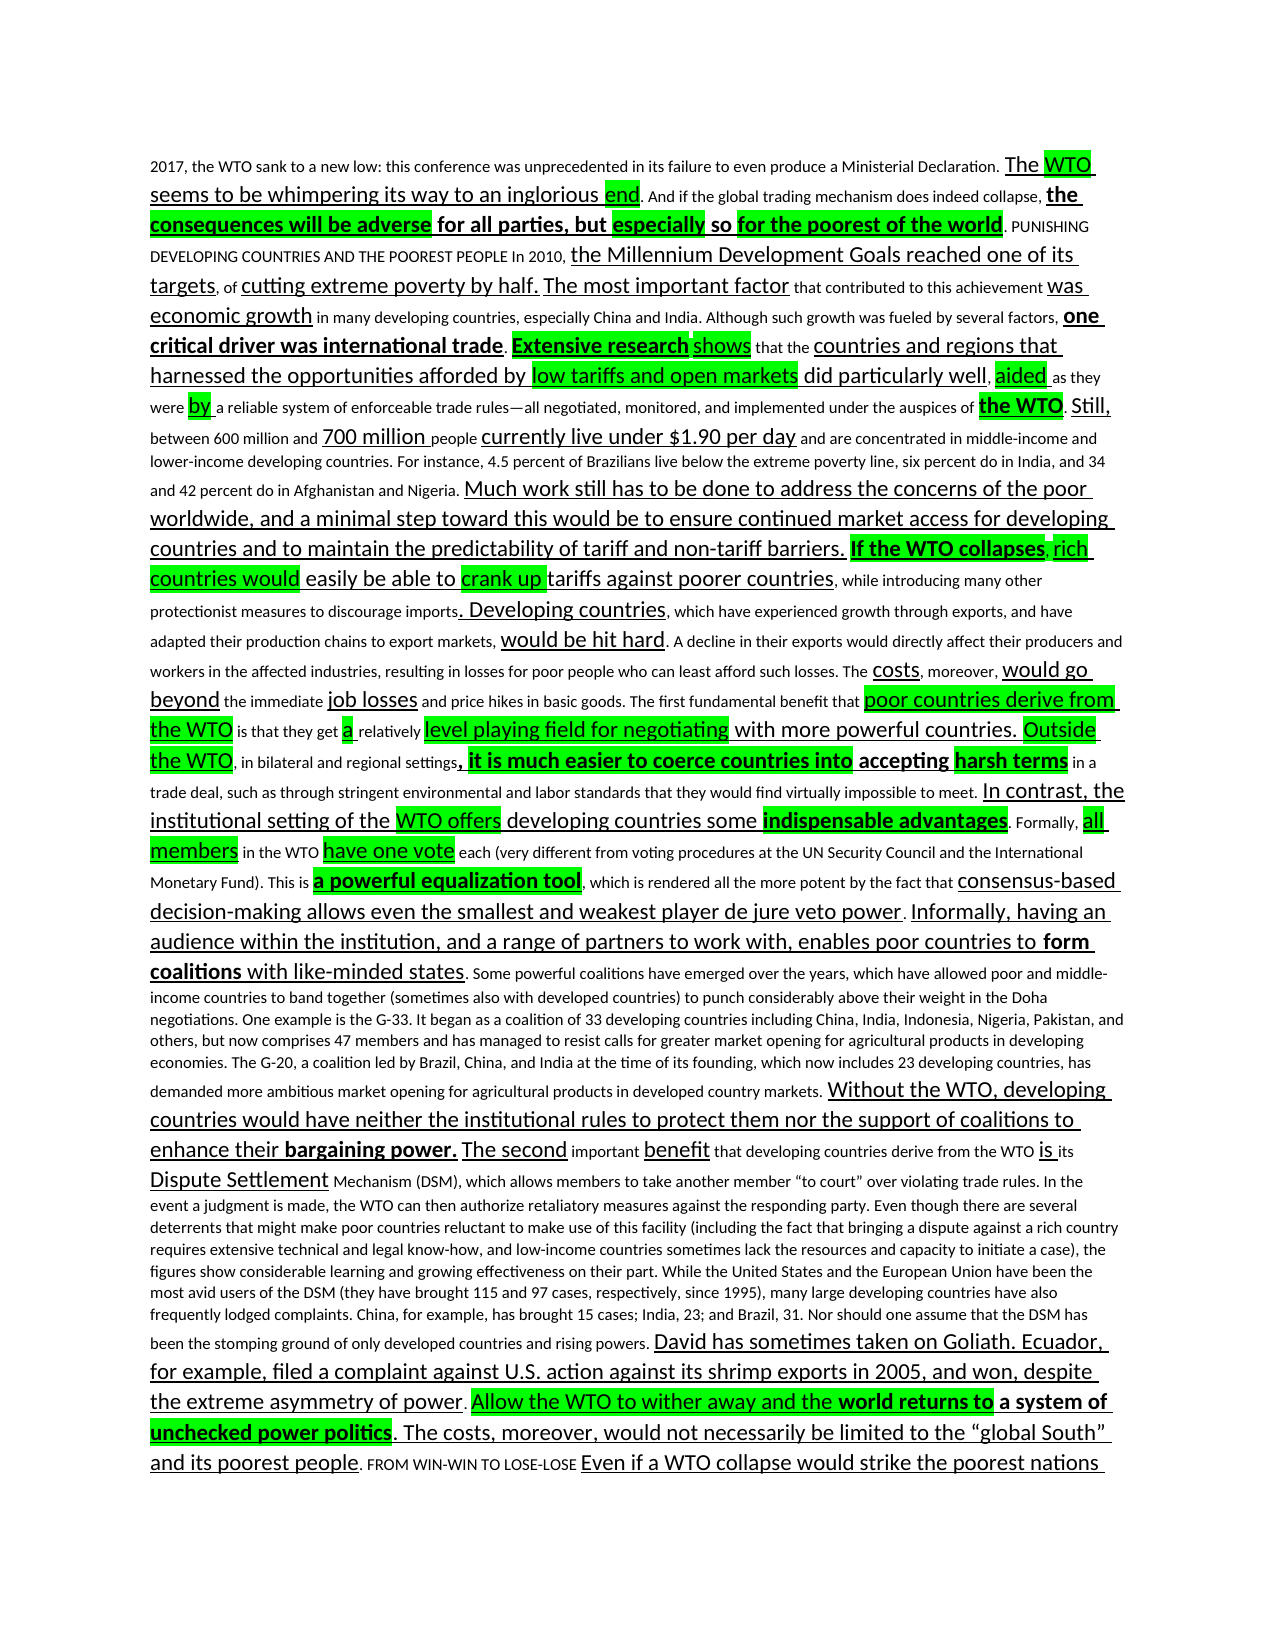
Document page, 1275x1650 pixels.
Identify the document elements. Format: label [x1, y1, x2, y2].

text [150, 150, 1125, 1476]
